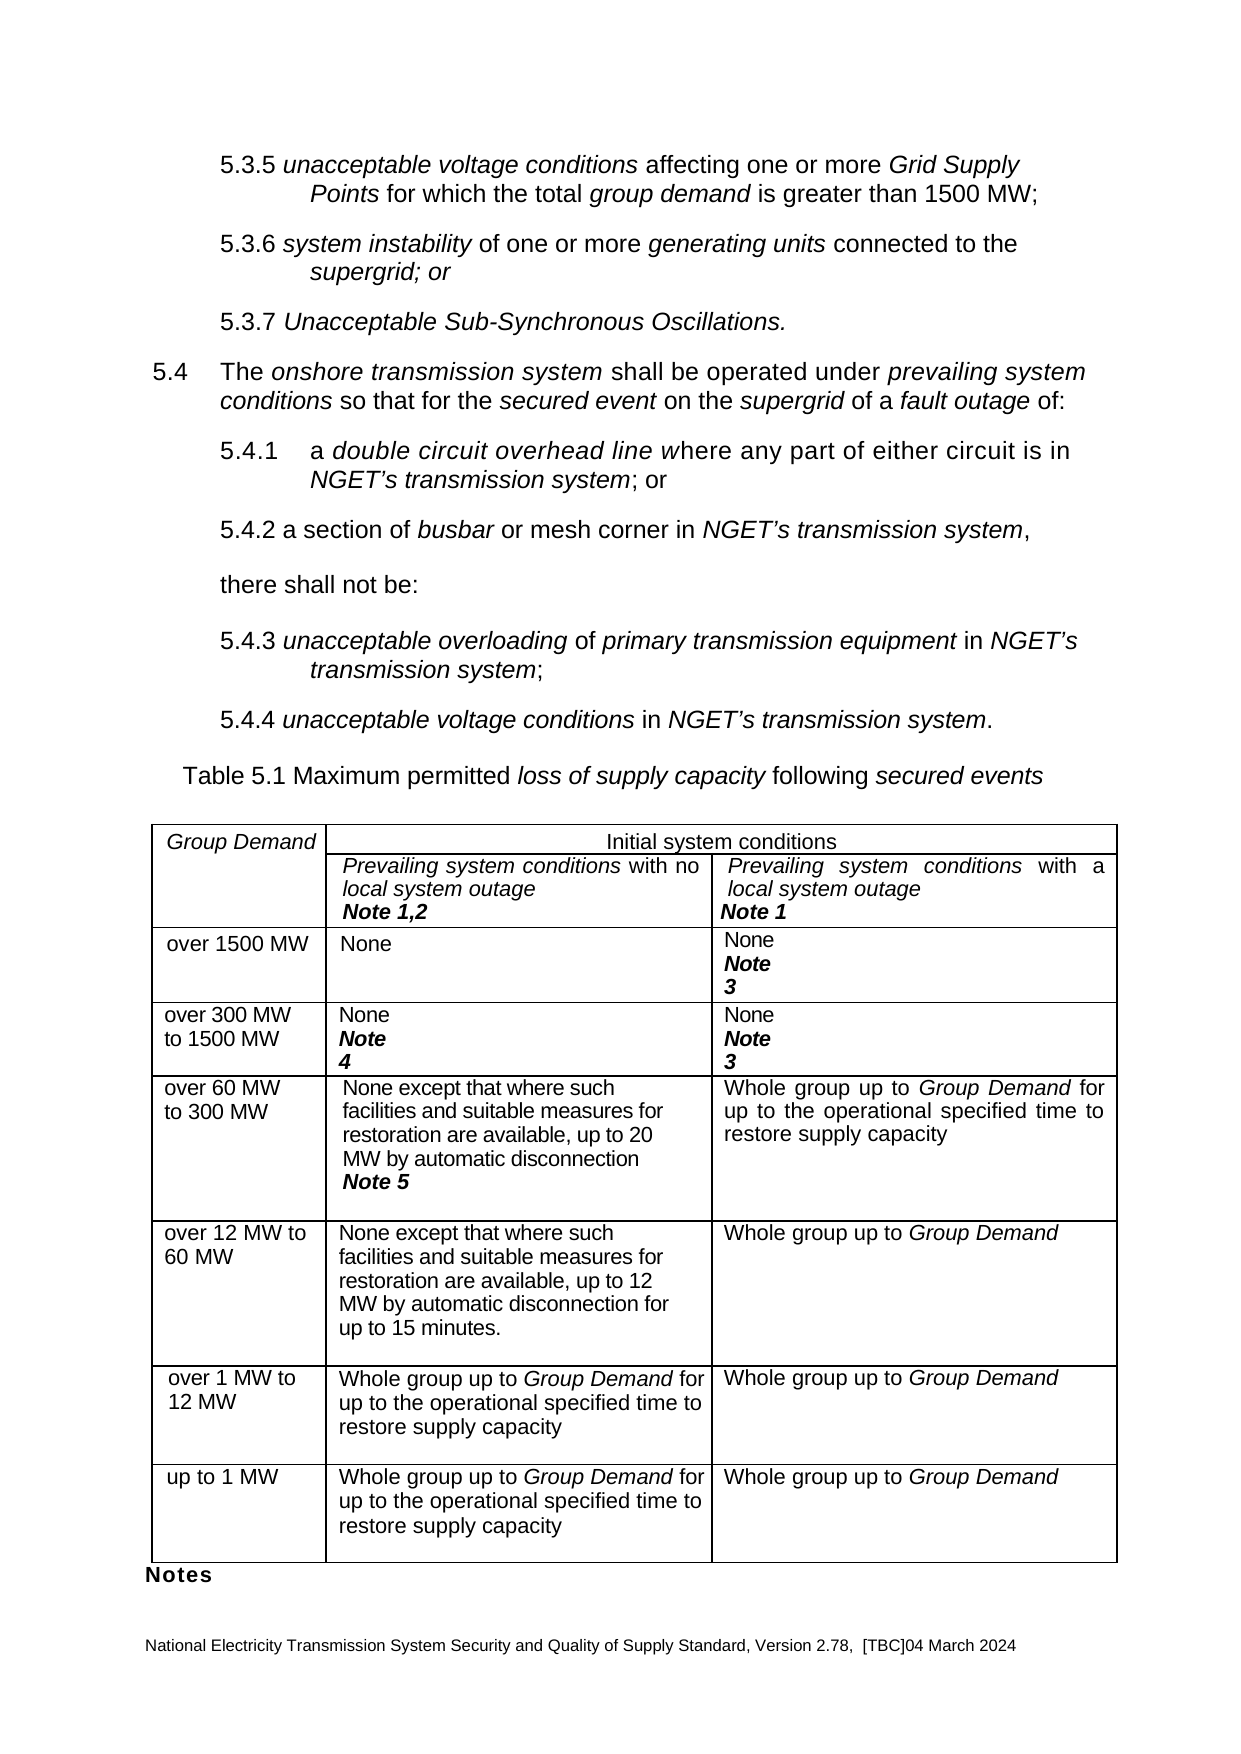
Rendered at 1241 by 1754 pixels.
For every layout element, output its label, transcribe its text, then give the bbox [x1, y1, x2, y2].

text conditions so that for the secured event on the supergrid of a fault outage of: [220, 387, 1120, 415]
text 5.3.5 unacceptable voltage conditions affecting one or more Grid Supply Points for which the total group demand is greater than 1500 MW; [220, 151, 1098, 208]
text 5.4.4 unacceptable voltage conditions in NGET’s transmission system. Table 5.1 Maximum permitted loss of supply capacity following secured events [182, 684, 1053, 796]
table_cell Whole group up to Group Demand [713, 1465, 1116, 1561]
table_cell Prevailing system conditions with no local system outage Note 1,2 [327, 855, 711, 926]
table_cell None except that where such facilities and suitable measures for restoration are available, up to 20 MW by automatic disconnection Note 5 [327, 1077, 711, 1220]
table_cell Prevailing system conditions with a local system outage Note 1 [713, 855, 1116, 926]
table_cell over 300 MW to 1500 MW [153, 1003, 325, 1075]
table_cell Whole group up to Group Demand for up to the operational specified time to restore supply capacity [713, 1077, 1116, 1220]
table_cell Whole group up to Group Demand [713, 1222, 1116, 1365]
table_header Initial system conditions [327, 825, 1116, 853]
text 5.4.2 a section of busbar or mesh corner in NGET’s transmission system, there shall not be: [220, 494, 1060, 605]
text NGET’s transmission system; or [310, 465, 1120, 494]
table_cell None [327, 928, 711, 1001]
table_cell Whole group up to Group Demand [713, 1367, 1116, 1463]
table_header Group Demand [153, 825, 325, 926]
table_cell over 12 MW to 60 MW [153, 1222, 325, 1365]
text 5.4.1 a double circuit overhead line where any part of either circuit is in [220, 437, 1120, 465]
table_cell over 1500 MW [153, 928, 325, 1001]
table_cell up to 1 MW [153, 1465, 325, 1561]
text 5.4 The onshore transmission system shall be operated under prevailing system [152, 358, 1120, 387]
text 5.3.7 Unacceptable Sub-Synchronous Oscillations. [220, 308, 1120, 337]
text Notes [145, 1563, 1120, 1588]
table_cell over 60 MW to 300 MW [153, 1077, 325, 1220]
table_cell Whole group up to Group Demand for up to the operational specified time to restore supply capacity [327, 1465, 711, 1561]
table_cell over 1 MW to 12 MW [153, 1367, 325, 1463]
table_cell None except that where such facilities and suitable measures for restoration are available, up to 12 MW by automatic disconnection for up to 15 minutes. [327, 1222, 711, 1365]
text 5.4.3 unacceptable overloading of primary transmission equipment in NGET’s transmission system; [220, 627, 1098, 684]
table_cell Whole group up to Group Demand for up to the operational specified time to restore supply capacity [327, 1367, 711, 1463]
table_cell None Note 4 [327, 1003, 711, 1075]
table_cell None Note 3 [713, 1003, 1116, 1075]
table_cell None Note 3 [713, 928, 1116, 1001]
text 5.3.6 system instability of one or more generating units connected to the supergrid; or [220, 230, 1098, 287]
